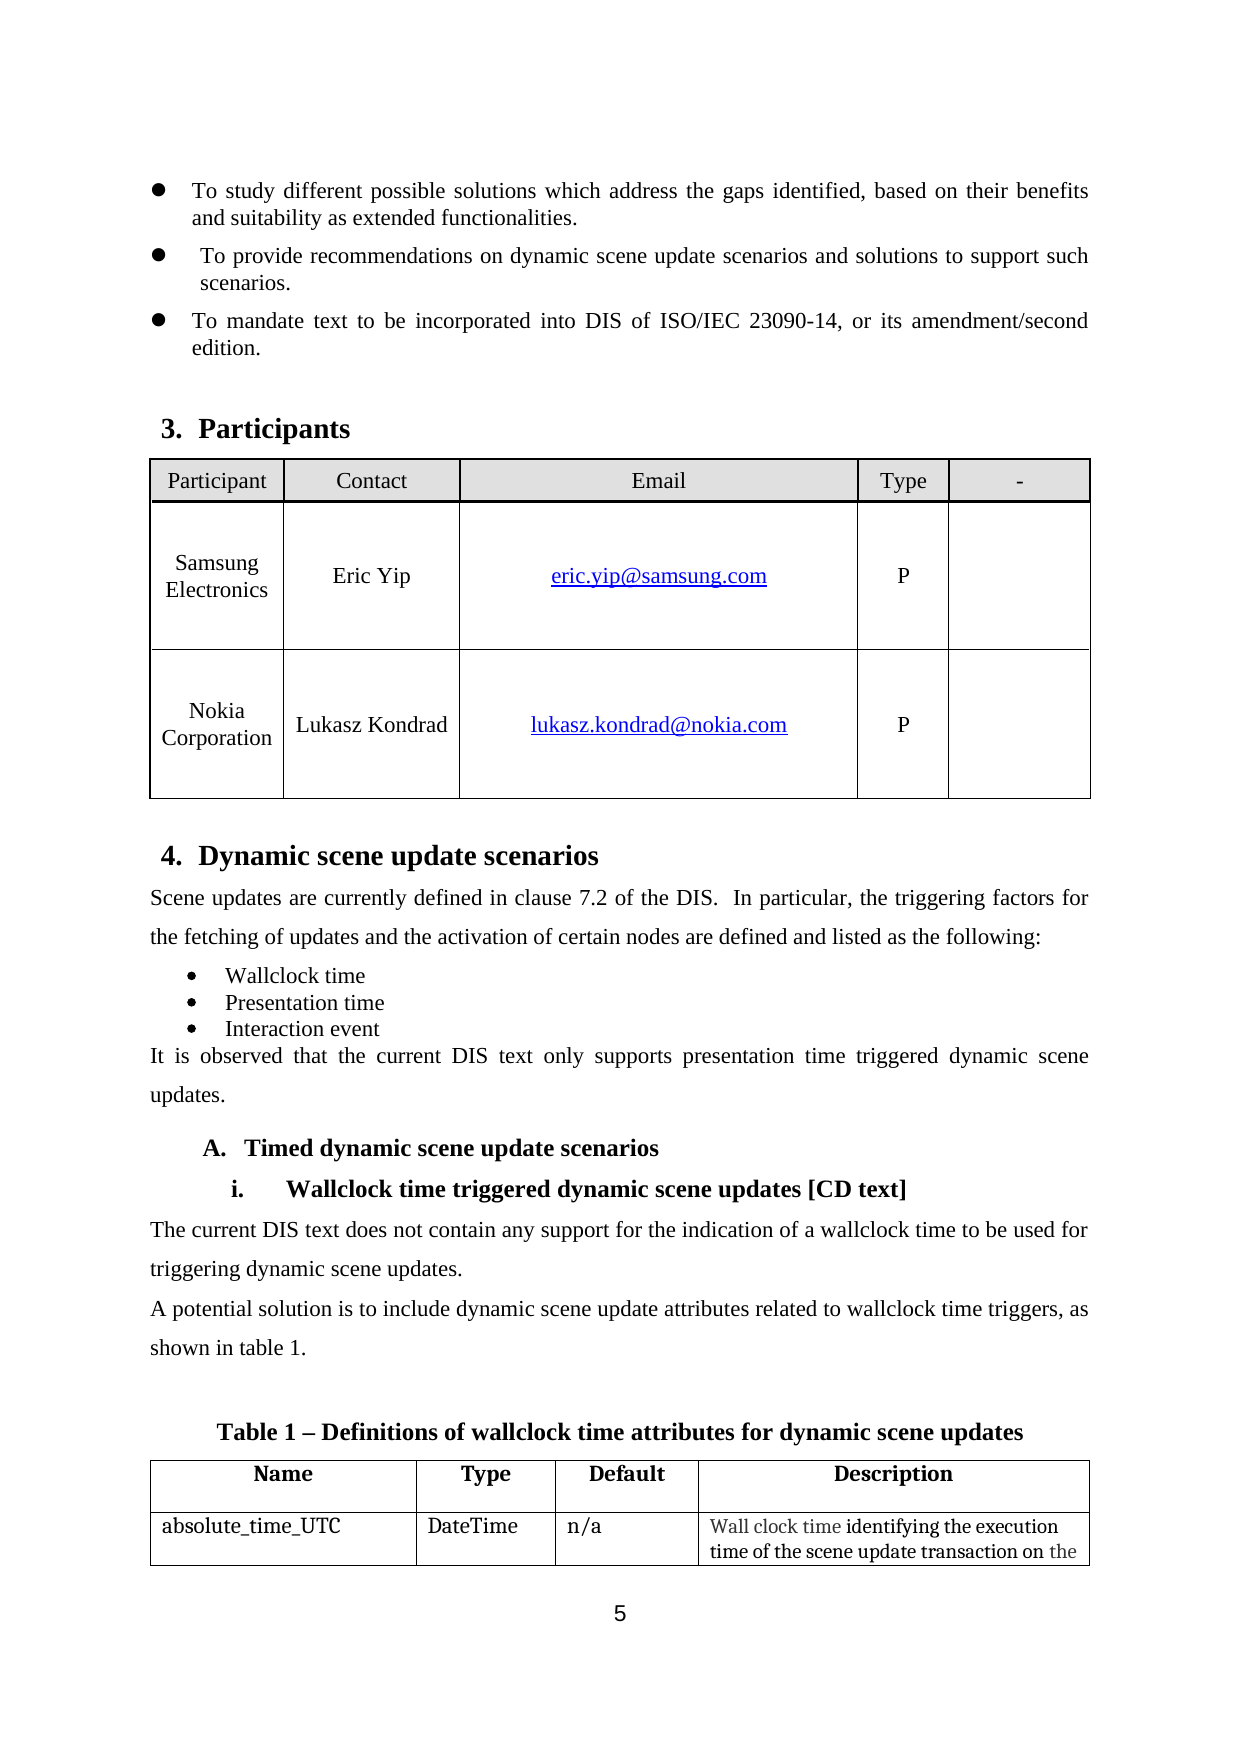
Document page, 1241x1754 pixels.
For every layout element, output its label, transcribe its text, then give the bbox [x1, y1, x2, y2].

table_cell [699, 1513, 1089, 1564]
table_header Participant [151, 460, 283, 500]
text A potential solution is to include dynamic scene update attributes related to wallclock time triggers, as shown in table 1. [150, 1294, 1090, 1360]
table_cell [949, 503, 1090, 649]
subtitle Timed dynamic scene update scenarios [202, 1133, 1090, 1162]
text Wallclock time [187, 963, 1090, 989]
list To mandate text to be incorporated into DIS of ISO/IEC 23090-14, or its amendment/second edition. [150, 308, 1090, 360]
list To study different possible solutions which address the gaps identified, based on their benefits and suitability as extended functionalities. [150, 177, 1090, 230]
table_header Name [151, 1461, 416, 1512]
subtitle Wallclock time triggered dynamic scene updates [CD text] [244, 1174, 1090, 1203]
table_cell Nokia Corporation [151, 650, 283, 798]
table_cell Lukasz Kondrad [284, 650, 459, 798]
table_cell n/a [556, 1513, 698, 1564]
list To provide recommendations on dynamic scene update scenarios and solutions to support such scenarios. [150, 242, 1090, 295]
table_cell P [858, 650, 948, 798]
text Scene updates are currently defined in clause 7.2 of the DIS. In particular, the triggering factors for the fetching of updates and the activation of certain nodes are defined and listed as the following: [150, 884, 1090, 949]
text Presentation time [187, 989, 1090, 1015]
table_cell [949, 649, 1090, 798]
table_cell Samsung Electronics [151, 501, 283, 649]
table_cell eric.yip@samsung.com [460, 503, 857, 649]
table_header Type [417, 1461, 555, 1512]
subtitle Participants [161, 412, 1090, 445]
text It is observed that the current DIS text only supports presentation time triggered dynamic scene updates. [150, 1042, 1090, 1107]
table_header - [950, 460, 1089, 500]
table_cell Eric Yip [284, 503, 459, 649]
table_cell P [858, 503, 948, 649]
table_header Default [556, 1461, 698, 1512]
table_header Email [461, 460, 857, 500]
text Interaction event [187, 1015, 1090, 1042]
subtitle Dynamic scene update scenarios [161, 838, 1090, 871]
table_cell absolute_time_UTC [151, 1513, 416, 1564]
text Table 1 – Definitions of wallclock time attributes for dynamic scene updates [150, 1417, 1090, 1445]
table_header Contact [285, 460, 459, 500]
table_header Type [859, 460, 948, 500]
table_cell DateTime [417, 1513, 555, 1564]
table_cell lukasz.kondrad@nokia.com [460, 650, 857, 798]
table_header Description [699, 1461, 1089, 1512]
text The current DIS text does not contain any support for the indication of a wallclock time to be used for triggering dynamic scene updates. [150, 1216, 1090, 1281]
